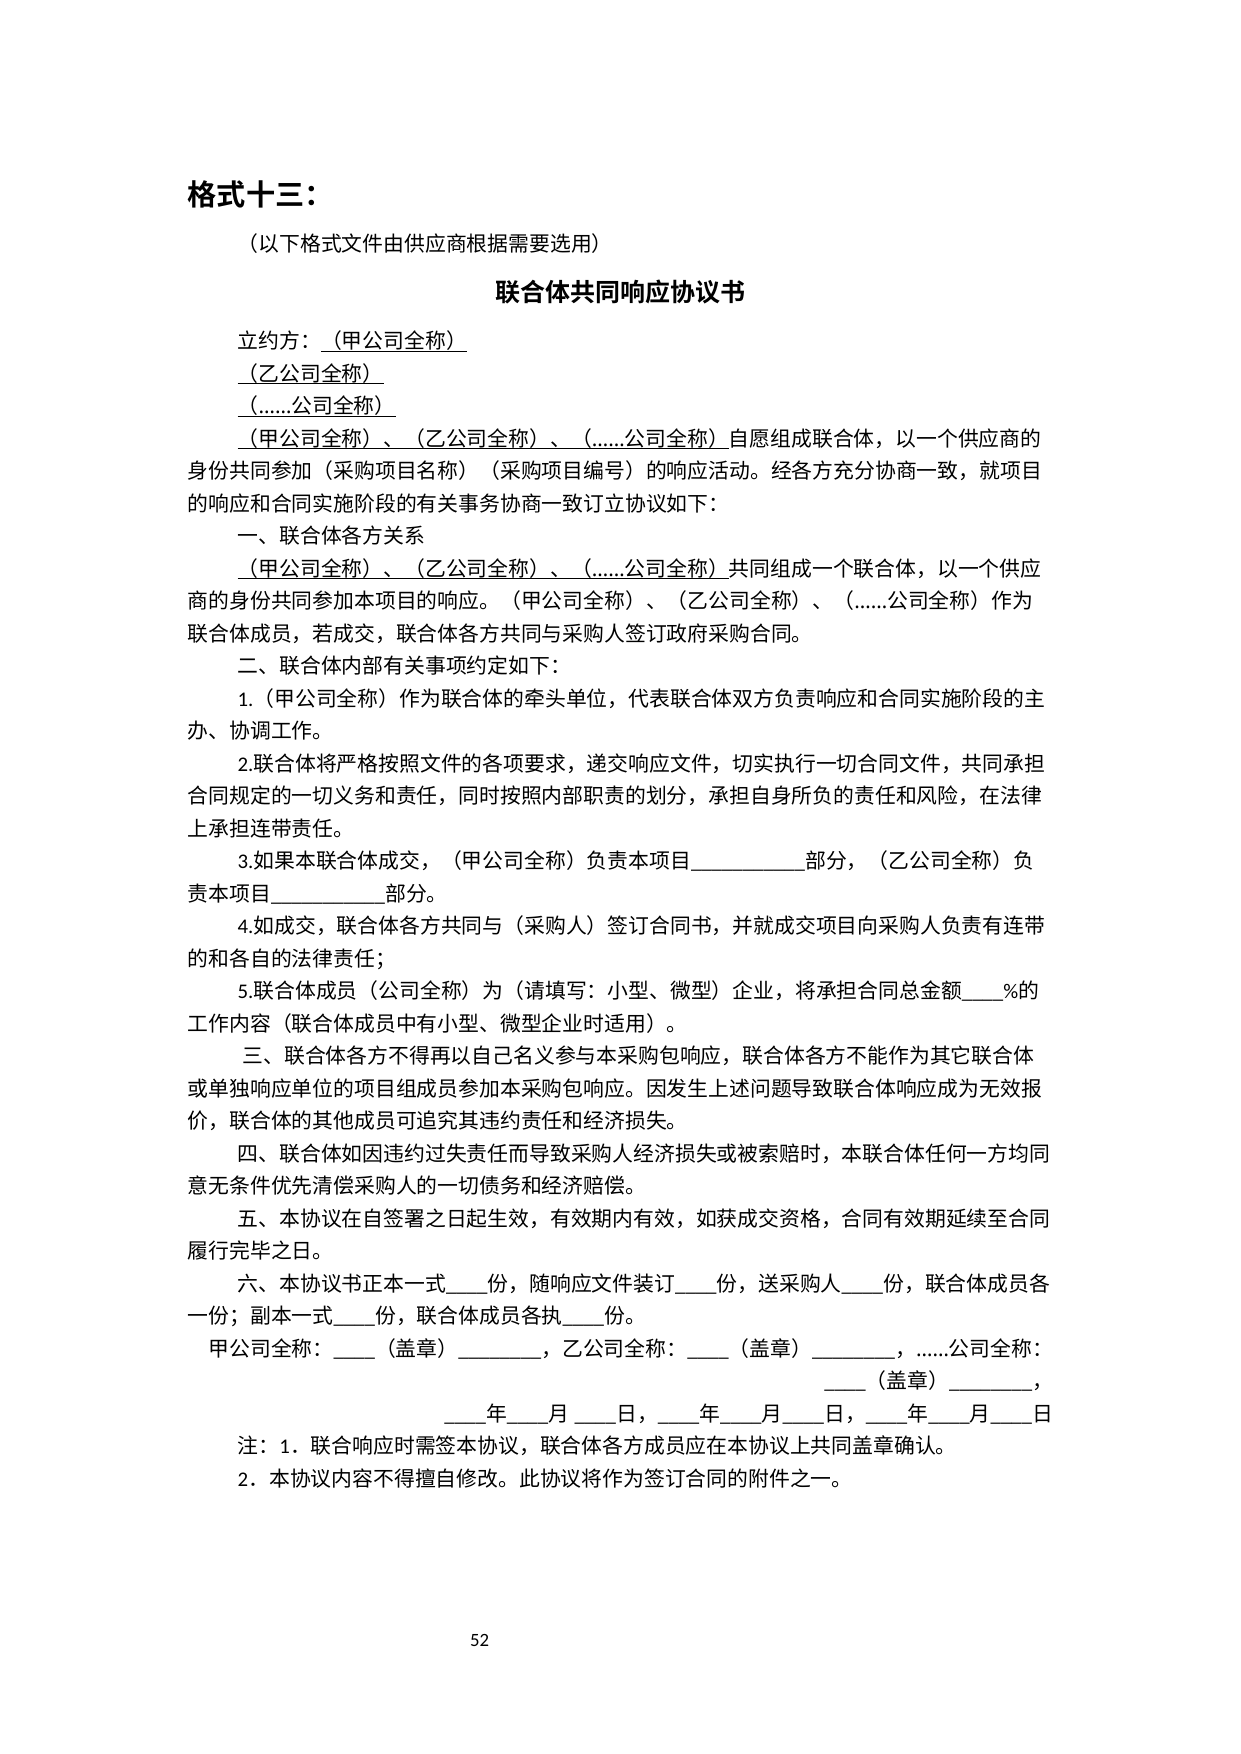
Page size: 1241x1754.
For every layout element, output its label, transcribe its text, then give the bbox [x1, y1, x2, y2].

text 2.联合体将严格按照文件的各项要求，递交响应文件，切实执行一切合同文件，共同承担合同规定的一切义务和责任，同时按照内部职责的划分，承担自身所负的责任和风险，在法律上承担连带责任。 [187, 747, 1053, 844]
text 联合体共同响应协议书 [187, 259, 1053, 324]
text 1.（甲公司全称）作为联合体的牵头单位，代表联合体双方负责响应和合同实施阶段的主办、协调工作。 [187, 682, 1053, 747]
text （甲公司全称）、（乙公司全称）、（……公司全称）共同组成一个联合体，以一个供应商的身份共同参加本项目的响应。（甲公司全称）、（乙公司全称）、（……公司全称）作为联合体成员，若成交，联合体各方共同与采购人签订政府采购合同。 [187, 552, 1053, 649]
text 三、联合体各方不得再以自己名义参与本采购包响应，联合体各方不能作为其它联合体或单独响应单位的项目组成员参加本采购包响应。因发生上述问题导致联合体响应成为无效报价，联合体的其他成员可追究其违约责任和经济损失。 [187, 1039, 1053, 1137]
text 2．本协议内容不得擅自修改。此协议将作为签订合同的附件之一。 [187, 1462, 1053, 1494]
text 一、联合体各方关系 [187, 519, 1053, 552]
text 六、本协议书正本一式____份，随响应文件装订____份，送采购人____份，联合体成员各一份；副本一式____份，联合体成员各执____份。 [187, 1267, 1053, 1332]
text 立约方：（甲公司全称） [187, 324, 1053, 357]
text 格式十三： [187, 162, 1053, 227]
text 四、联合体如因违约过失责任而导致采购人经济损失或被索赔时，本联合体任何一方均同意无条件优先清偿采购人的一切债务和经济赔偿。 [187, 1137, 1053, 1202]
text 五、本协议在自签署之日起生效，有效期内有效，如获成交资格，合同有效期延续至合同履行完毕之日。 [187, 1202, 1053, 1267]
text （甲公司全称）、（乙公司全称）、（……公司全称）自愿组成联合体，以一个供应商的身份共同参加（采购项目名称）（采购项目编号）的响应活动。经各方充分协商一致，就项目的响应和合同实施阶段的有关事务协商一致订立协议如下： [187, 422, 1053, 519]
text ____年____月 ____日，____年____月____日，____年____月____日 [187, 1397, 1053, 1429]
text 4.如成交，联合体各方共同与（采购人）签订合同书，并就成交项目向采购人负责有连带的和各自的法律责任； [187, 909, 1053, 974]
text 甲公司全称：____（盖章）________，乙公司全称：____（盖章）________，……公司全称：____（盖章）________， [187, 1332, 1053, 1397]
text （以下格式文件由供应商根据需要选用） [187, 227, 1053, 259]
text 5.联合体成员（公司全称）为（请填写：小型、微型）企业，将承担合同总金额____%的工作内容（联合体成员中有小型、微型企业时适用）。 [187, 974, 1053, 1039]
text 二、联合体内部有关事项约定如下： [187, 649, 1053, 682]
text 注：1．联合响应时需签本协议，联合体各方成员应在本协议上共同盖章确认。 [187, 1429, 1053, 1462]
text 3.如果本联合体成交，（甲公司全称）负责本项目___________部分，（乙公司全称）负责本项目___________部分。 [187, 844, 1053, 909]
text （……公司全称） [187, 389, 1053, 422]
text （乙公司全称） [187, 357, 1053, 389]
